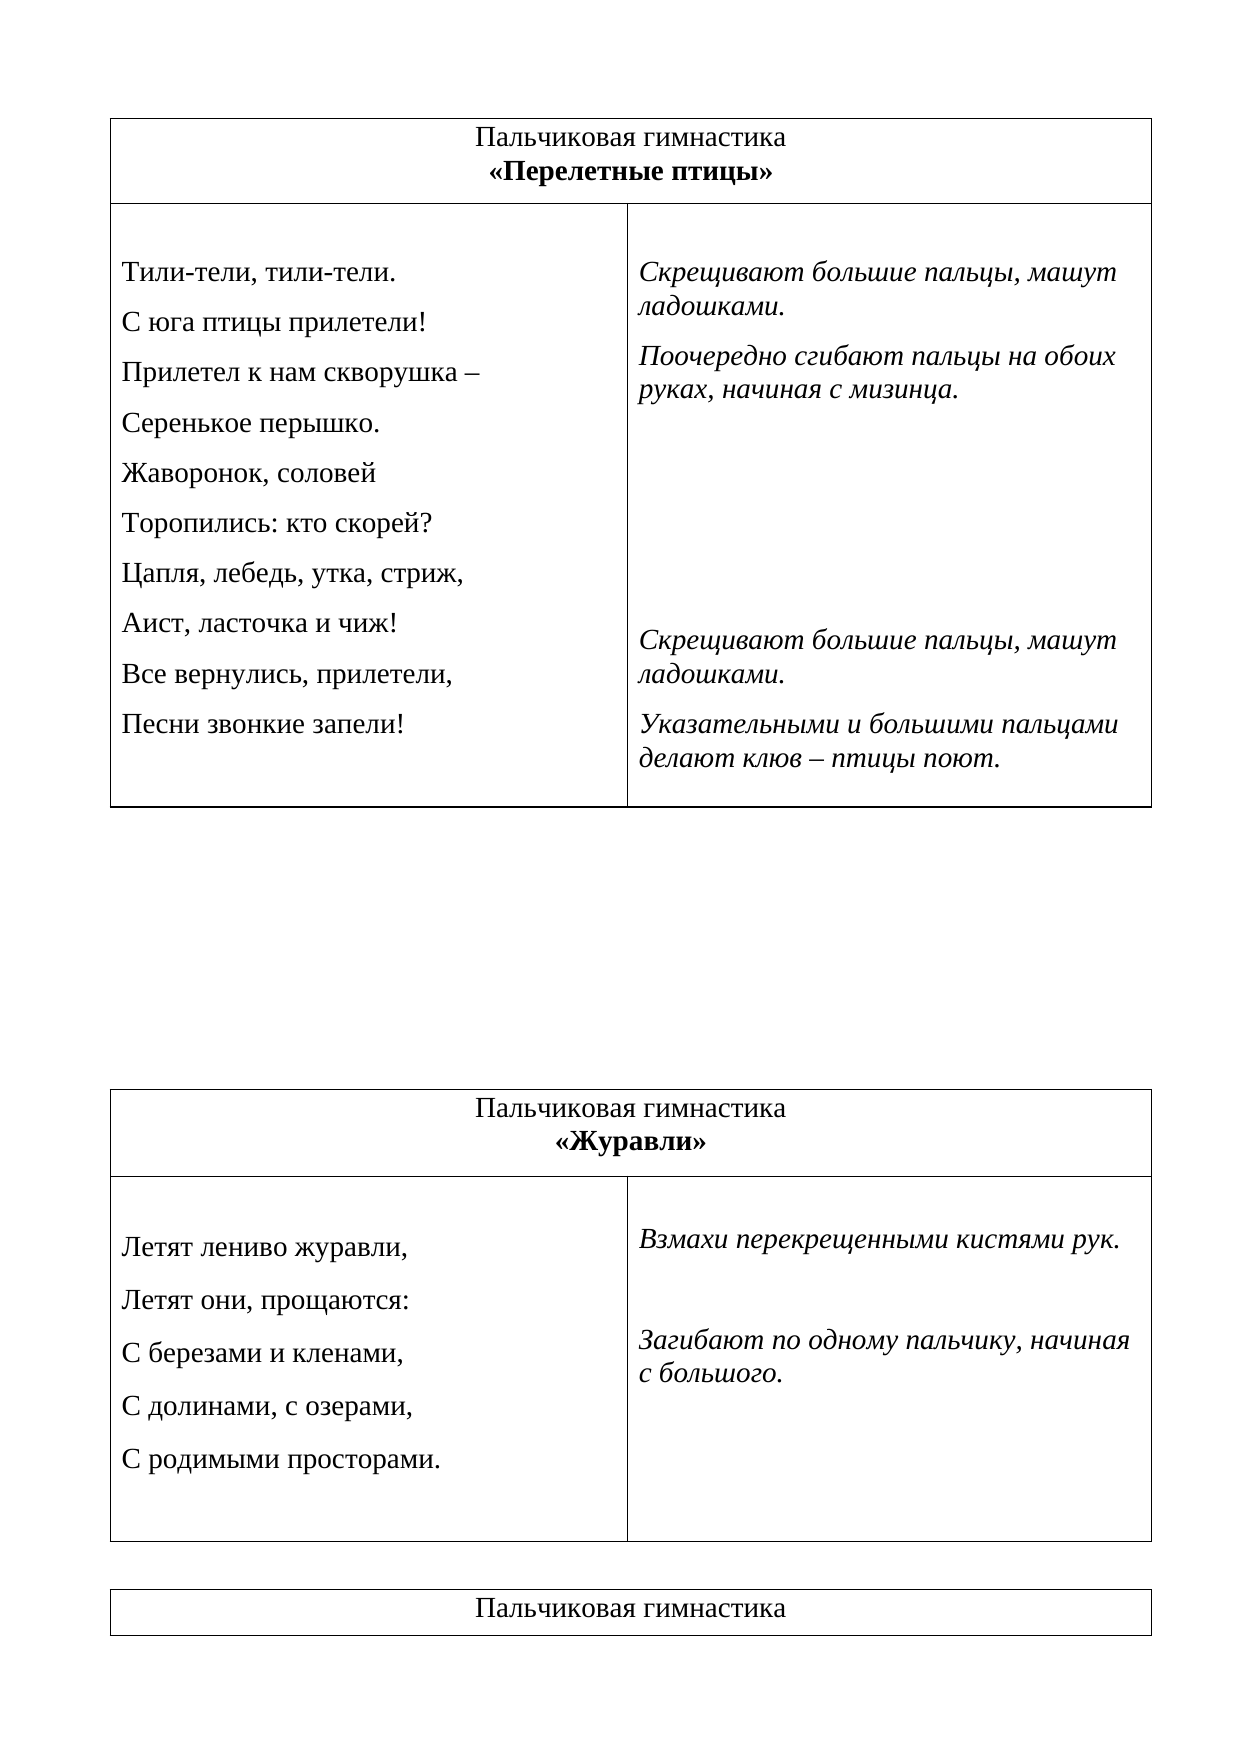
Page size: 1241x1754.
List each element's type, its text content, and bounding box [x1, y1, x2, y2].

table_cell Тили-тели, тили-тели. С юга птицы прилетели! Прилетел к нам скворушка – Серенькое перышко. Жаворонок, соловей Торопились: кто скорей? Цапля, лебедь, утка, стриж, Аист, ласточка и чиж! Все вернулись, прилетели, Песни звонкие запели! [111, 204, 627, 806]
table_cell Скрещивают большие пальцы, машут ладошками. Поочередно сгибают пальцы на обоих руках, начиная с мизинца. Скрещивают большие пальцы, машут ладошками. Указательными и большими пальцами делают клюв – птицы поют. [628, 204, 1151, 806]
table_header Пальчиковая гимнастика «Журавли» [111, 1090, 1151, 1176]
table_cell Взмахи перекрещенными кистями рук. Загибают по одному пальчику, начиная с большого. [628, 1177, 1151, 1541]
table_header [111, 1590, 1151, 1635]
table_header Пальчиковая гимнастика «Перелетные птицы» [111, 119, 1151, 203]
table_cell Летят лениво журавли, Летят они, прощаются: С березами и кленами, С долинами, с озерами, С родимыми просторами. [111, 1177, 627, 1541]
